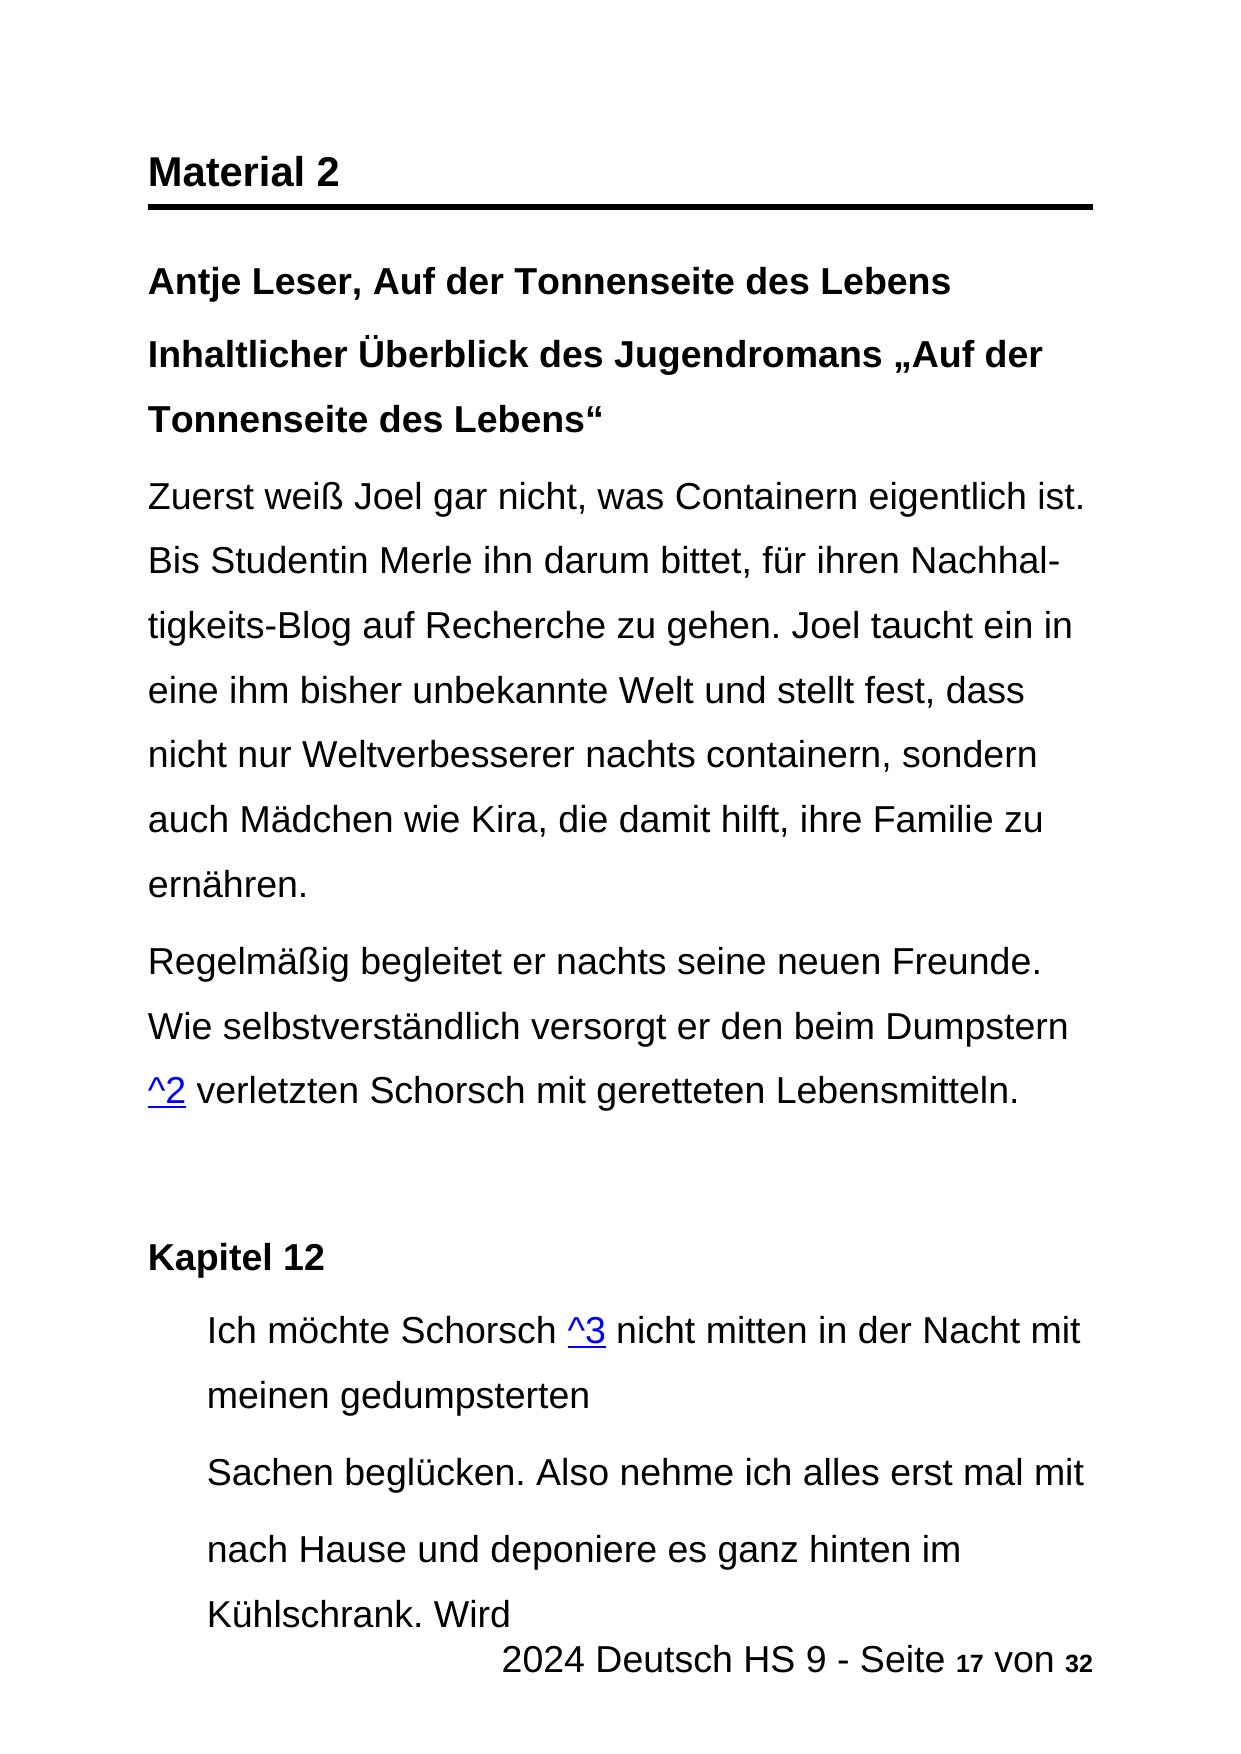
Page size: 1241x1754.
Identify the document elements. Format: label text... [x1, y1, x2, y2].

text Inhaltlicher Überblick des Jugendromans „Auf der Tonnenseite des Lebens“ [148, 332, 1093, 440]
text Regelmäßig begleitet er nachts seine neuen Freunde. Wie selbstverständlich versorgt er den beim Dumpstern ^2 verletzten Schorsch mit geretteten Lebensmitteln. [148, 939, 1093, 1112]
list nach Hause und deponiere es ganz hinten im Kühlschrank. Wird [207, 1528, 1093, 1635]
list Ich möchte Schorsch ^3 nicht mitten in der Nacht mit meinen gedumpsterten [207, 1308, 1093, 1416]
text Zuerst weiß Joel gar nicht, was Containern eigentlich ist. Bis Studentin Merle ihn darum bittet, für ihren Nachhal-tigkeits-Blog auf Recherche zu gehen. Joel taucht ein in eine ihm bisher unbekannte Welt und stellt fest, dass nicht nur Weltverbesserer nachts containern, sondern auch Mädchen wie Kira, die damit hilft, ihre Familie zu ernähren. [148, 474, 1093, 905]
list Sachen beglücken. Also nehme ich alles erst mal mit [207, 1450, 1093, 1493]
subtitle Kapitel 12 [148, 1236, 1093, 1279]
subtitle Antje Leser, Auf der Tonnenseite des Lebens [148, 259, 1093, 302]
subtitle Material 2 [148, 148, 1093, 204]
